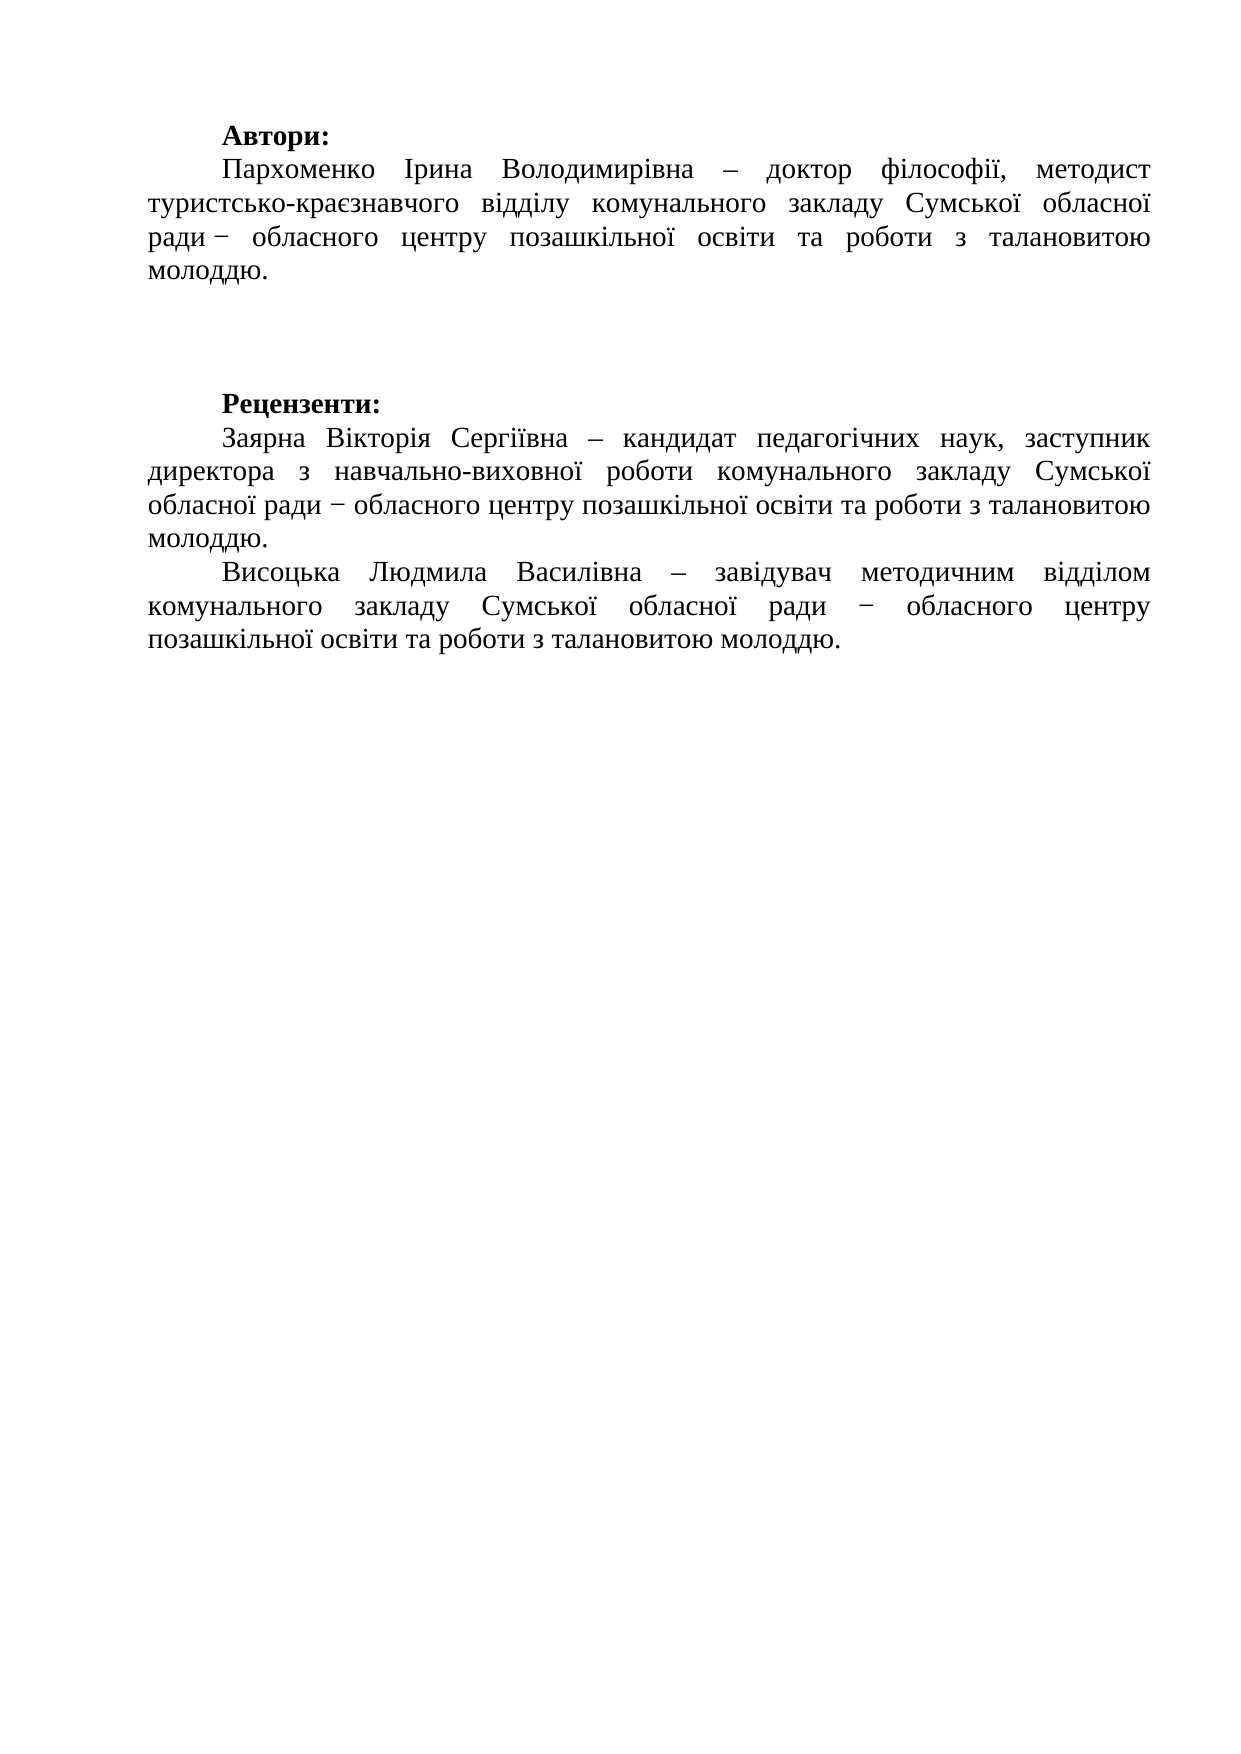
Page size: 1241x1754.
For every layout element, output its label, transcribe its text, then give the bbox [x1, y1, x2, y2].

text Висоцька Людмила Василівна – завідувач методичним відділом комунального закладу Сумської обласної ради − обласного центру позашкільної освіти та роботи з талановитою молоддю. [148, 554, 1152, 655]
text Автори: [148, 118, 1152, 152]
text Пархоменко Ірина Володимирівна – доктор філософії, методист туристсько-краєзнавчого відділу комунального закладу Сумської обласної ради − обласного центру позашкільної освіти та роботи з талановитою молоддю. [148, 152, 1152, 286]
text Заярна Вікторія Сергіївна – кандидат педагогічних наук, заступник директора з навчально-виховної роботи комунального закладу Сумської обласної ради − обласного центру позашкільної освіти та роботи з талановитою молоддю. [148, 420, 1152, 554]
text Рецензенти: [148, 386, 1152, 420]
